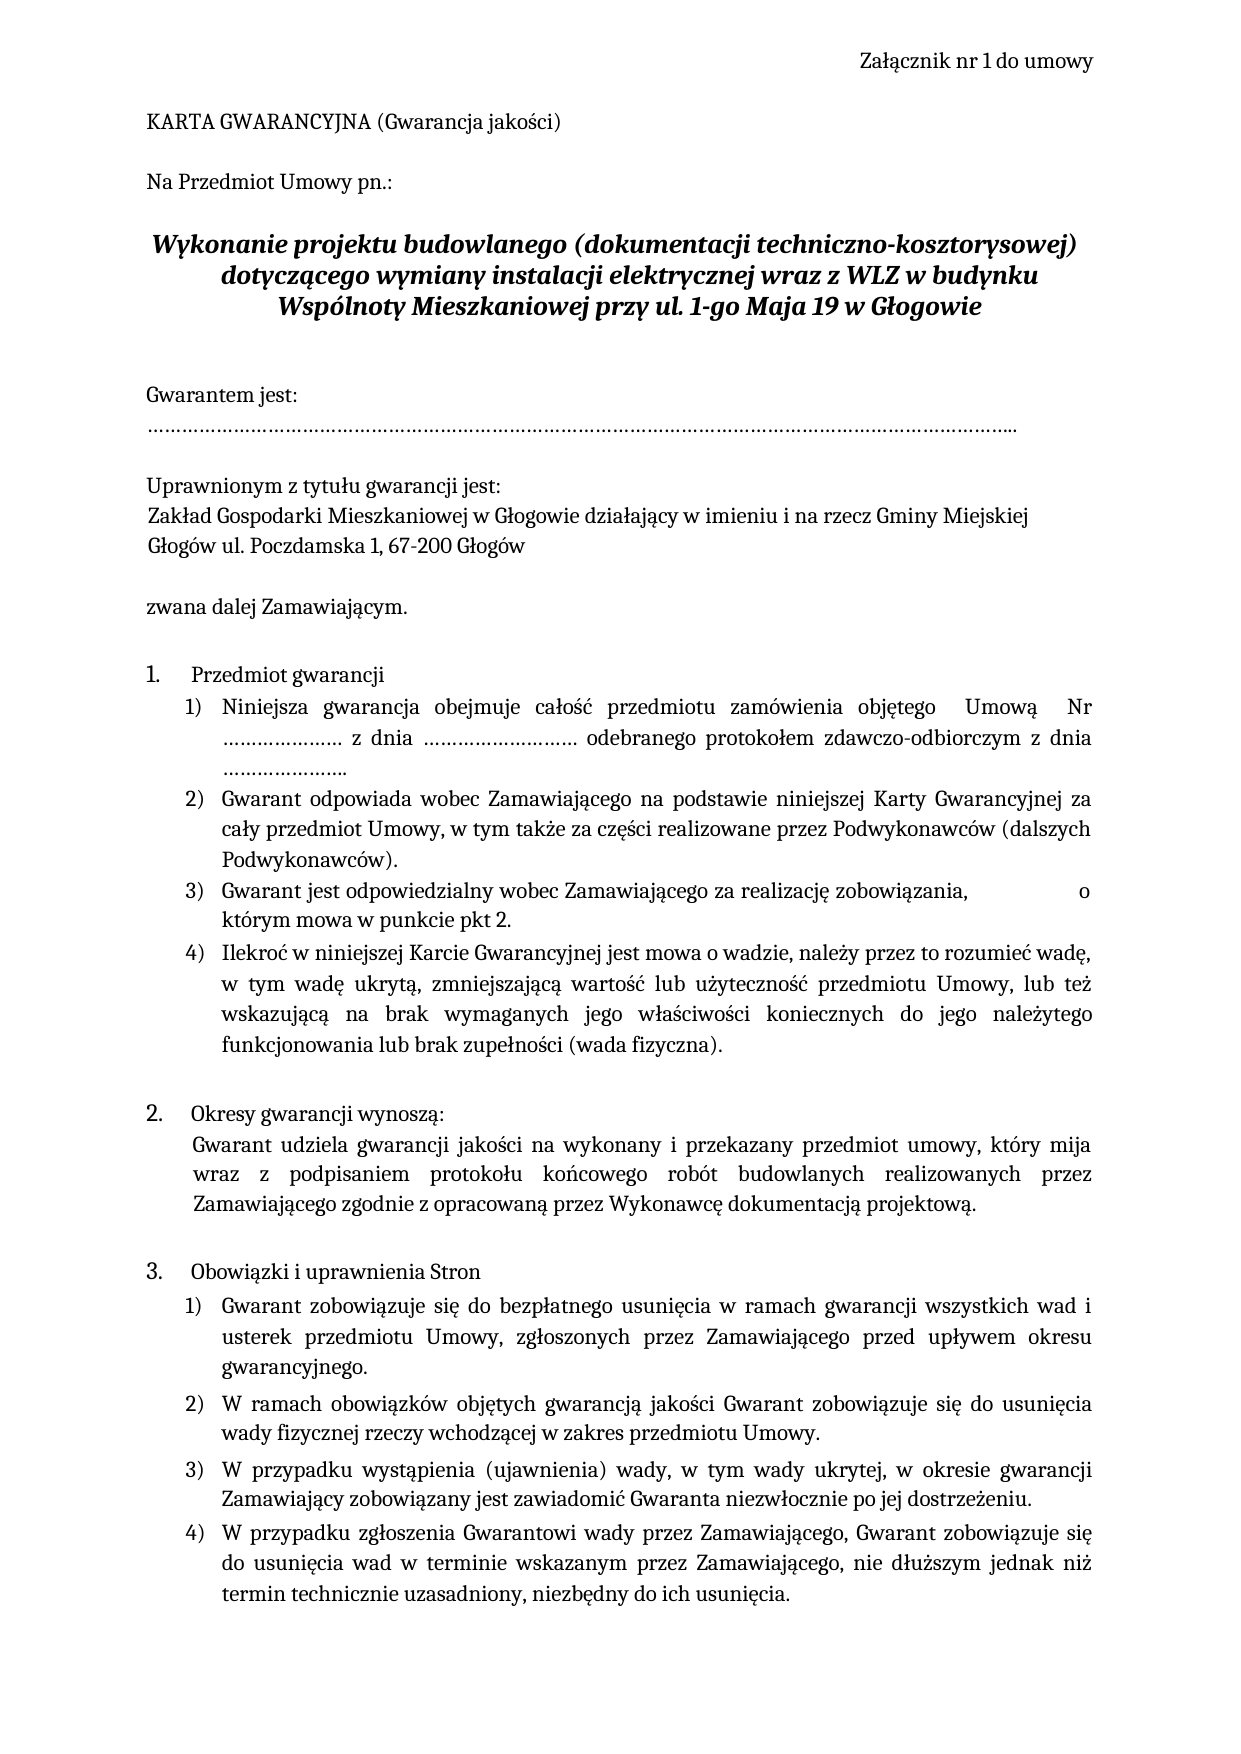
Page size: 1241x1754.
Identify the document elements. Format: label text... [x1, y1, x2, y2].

text KARTA GWARANCYJNA (Gwarancja jakości) [146, 108, 1093, 135]
list W przypadku zgłoszenia Gwarantowi wady przez Zamawiającego, Gwarant zobowiązuje się do usunięcia wad w terminie wskazanym przez Zamawiającego, nie dłuższym jednak niż termin technicznie uzasadniony, niezbędny do ich usunięcia. [185, 1519, 1093, 1607]
text Na Przedmiot Umowy pn.: [146, 168, 1093, 195]
text Gwarant udziela gwarancji jakości na wykonany i przekazany przedmiot umowy, który mija wraz z podpisaniem protokołu końcowego robót budowlanych realizowanych przez Zamawiającego zgodnie z opracowaną przez Wykonawcę dokumentacją projektową. [192, 1131, 1093, 1217]
text zwana dalej Zamawiającym. [146, 594, 1093, 620]
list W przypadku wystąpienia (ujawnienia) wady, w tym wady ukrytej, w okresie gwarancji Zamawiający zobowiązany jest zawiadomić Gwaranta niezwłocznie po jej dostrzeżeniu. [185, 1457, 1093, 1512]
list Okresy gwarancji wynoszą: [146, 1099, 1093, 1128]
list Ilekroć w niniejszej Karcie Gwarancyjnej jest mowa o wadzie, należy przez to rozumieć wadę, w tym wadę ukrytą, zmniejszającą wartość lub użyteczność przedmiotu Umowy, lub też wskazującą na brak wymaganych jego właściwości koniecznych do jego należytego funkcjonowania lub brak zupełności (wada fizyczna). [185, 940, 1093, 1058]
list Gwarant jest odpowiedzialny wobec Zamawiającego za realizację zobowiązania, o którym mowa w punkcie pkt 2. [185, 878, 1093, 933]
text Zakład Gospodarki Mieszkaniowej w Głogowie działający w imieniu i na rzecz Gminy Miejskiej Głogów ul. Poczdamska 1, 67-200 Głogów [148, 502, 1067, 559]
list Obowiązki i uprawnienia Stron [146, 1257, 1093, 1286]
list W ramach obowiązków objętych gwarancją jakości Gwarant zobowiązuje się do usunięcia wady fizycznej rzeczy wchodzącej w zakres przedmiotu Umowy. [185, 1391, 1093, 1446]
text …………………………………………………………………………………………………………………………………….. [146, 412, 1093, 439]
list Gwarant odpowiada wobec Zamawiającego na podstawie niniejszej Karty Gwarancyjnej za cały przedmiot Umowy, w tym także za części realizowane przez Podwykonawców (dalszych Podwykonawców). [185, 786, 1093, 873]
list Przedmiot gwarancji [146, 660, 1093, 689]
text Gwarantem jest: [146, 382, 1093, 408]
list Gwarant zobowiązuje się do bezpłatnego usunięcia w ramach gwarancji wszystkich wad i usterek przedmiotu Umowy, zgłoszonych przez Zamawiającego przed upływem okresu gwarancyjnego. [185, 1293, 1093, 1380]
text Uprawnionym z tytułu gwarancji jest: [146, 472, 1093, 499]
text Wykonanie projektu budowlanego (dokumentacji techniczno-kosztorysowej) dotyczącego wymiany instalacji elektrycznej wraz z WLZ w budynku Wspólnoty Mieszkaniowej przy ul. 1-go Maja 19 w Głogowie [140, 229, 1093, 322]
text Załącznik nr 1 do umowy [140, 48, 1093, 75]
list Niniejsza gwarancja obejmuje całość przedmiotu zamówienia objętego Umową Nr ………………… z dnia ……………………… odebranego protokołem zdawczo-odbiorczym z dnia …………………. [185, 694, 1093, 781]
